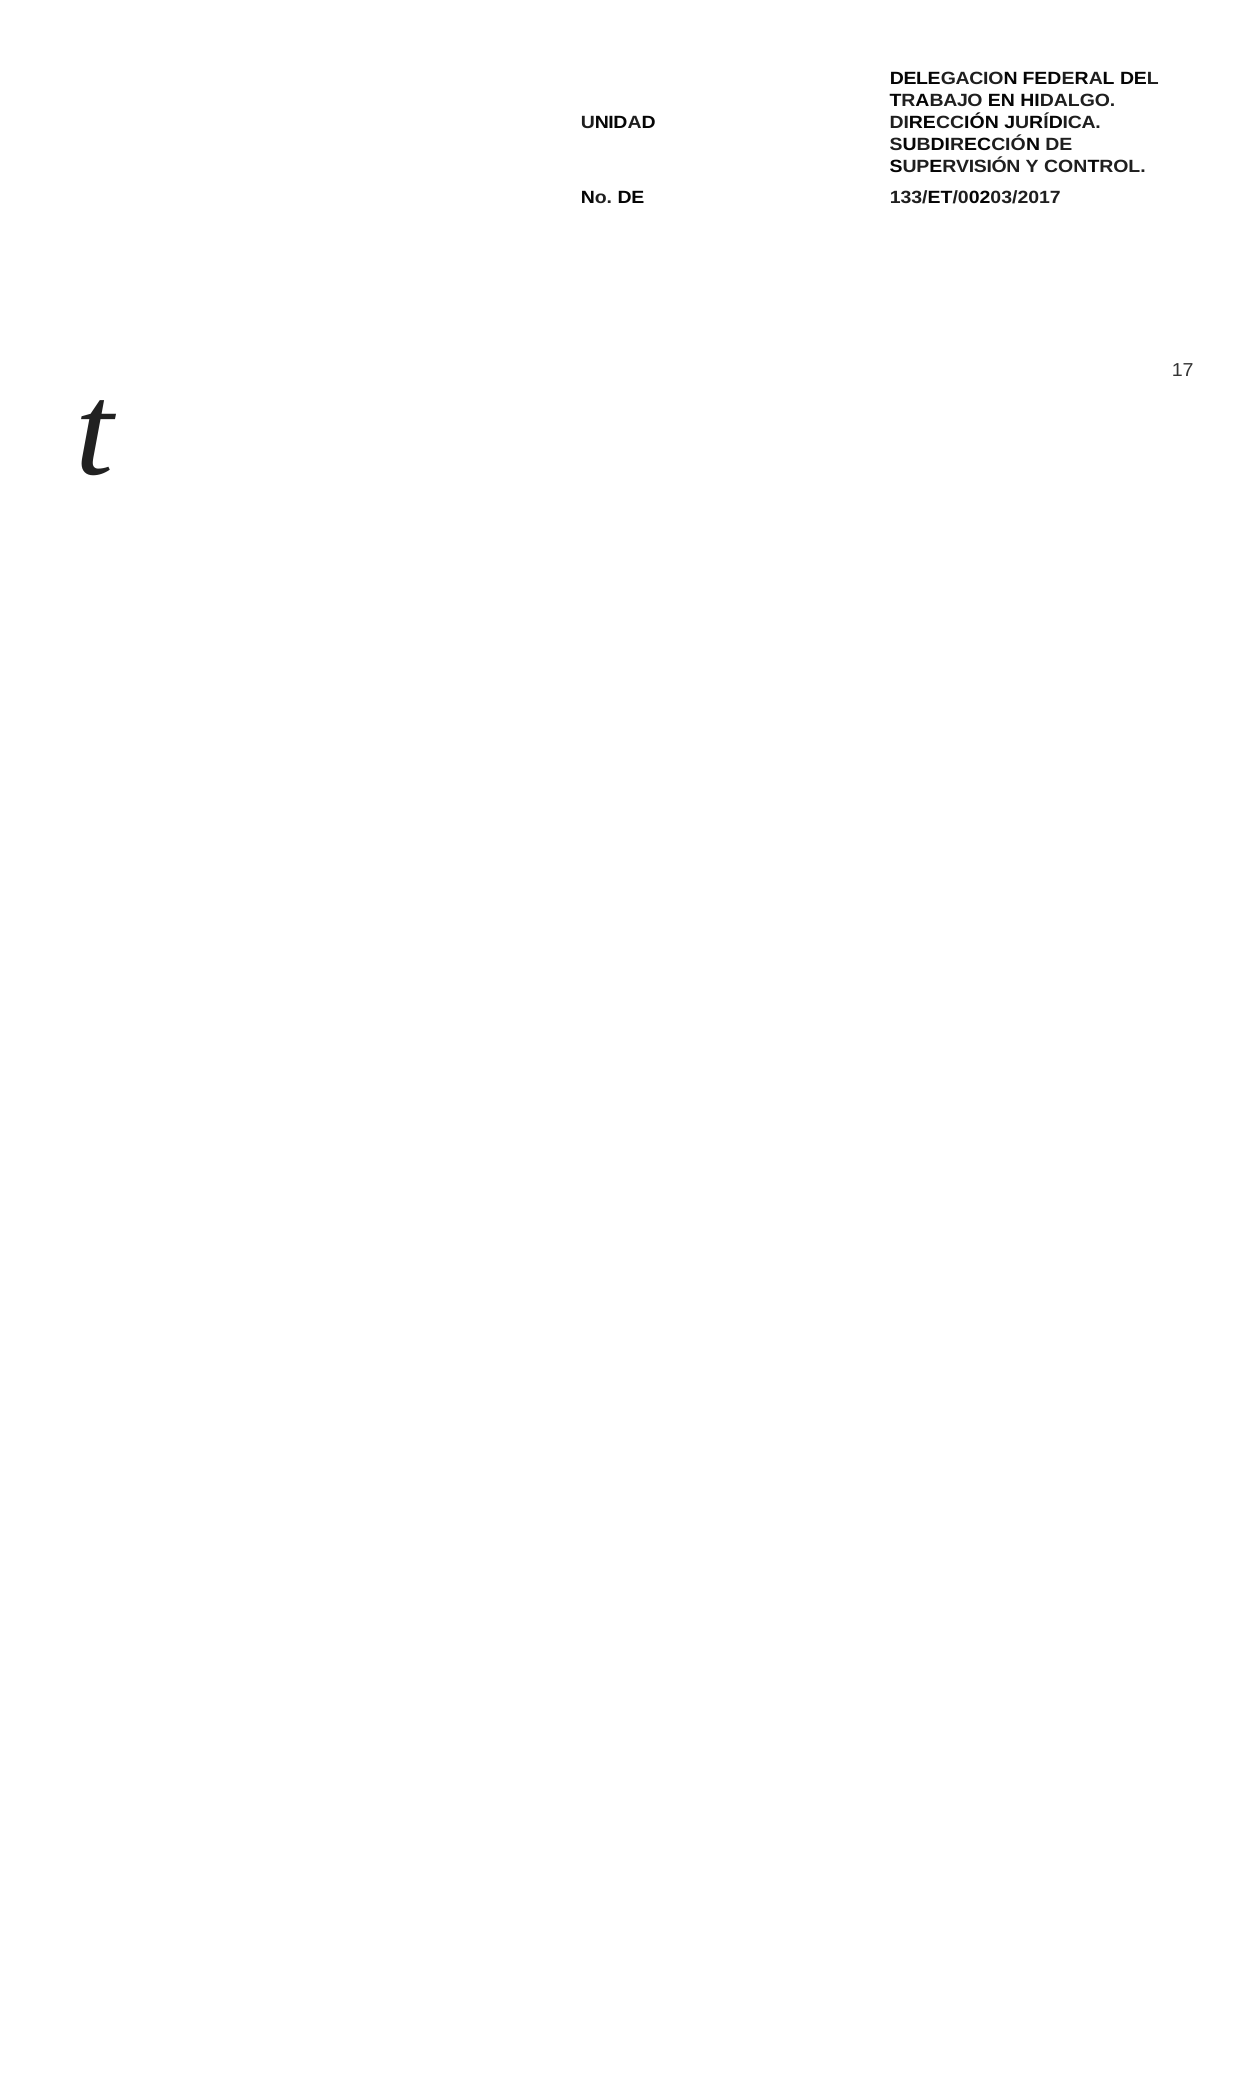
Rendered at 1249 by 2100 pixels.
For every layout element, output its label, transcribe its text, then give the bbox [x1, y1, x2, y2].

text t 17 [75, 262, 1245, 405]
